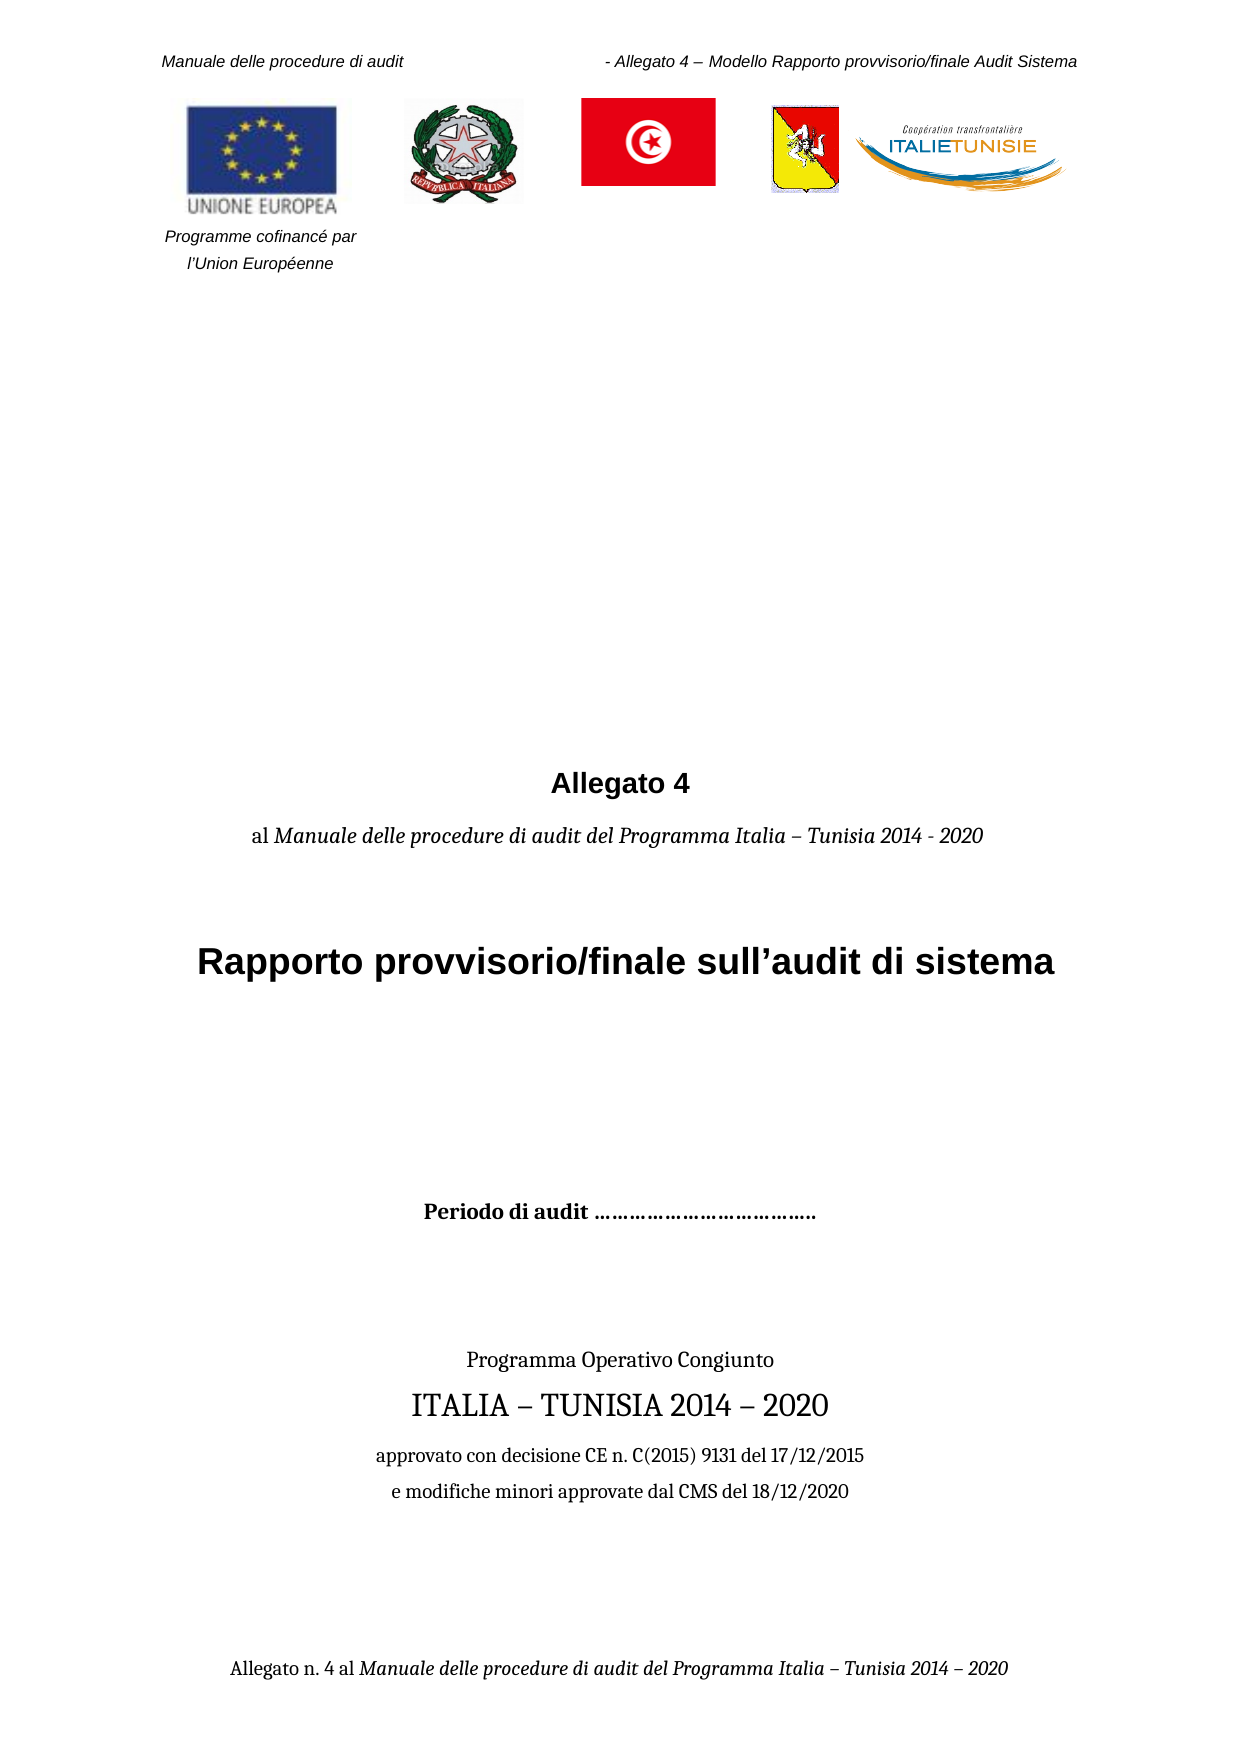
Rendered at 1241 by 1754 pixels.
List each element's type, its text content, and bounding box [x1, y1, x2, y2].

picture [581, 98, 716, 186]
text Programma Operativo Congiunto [148, 1347, 1092, 1373]
picture [403, 98, 524, 204]
text al Manuale delle procedure di audit del Programma Italia – Tunisia 2014 - 2020 [148, 822, 1092, 876]
picture [771, 105, 839, 193]
picture [170, 98, 352, 219]
text Allegato 4 [148, 766, 1092, 799]
picture [847, 98, 1075, 213]
text ITALIA – TUNISIA 2014 – 2020 [148, 1386, 1092, 1424]
text e modifiche minori approvate dal CMS del 18/12/2020 [148, 1480, 1092, 1504]
text approvato con decisione CE n. C(2015) 9131 del 17/12/2015 [148, 1444, 1092, 1468]
text Periodo di audit ……………………………….. [148, 1199, 1092, 1225]
text Rapporto provvisorio/finale sull’audit di sistema [148, 939, 1104, 982]
